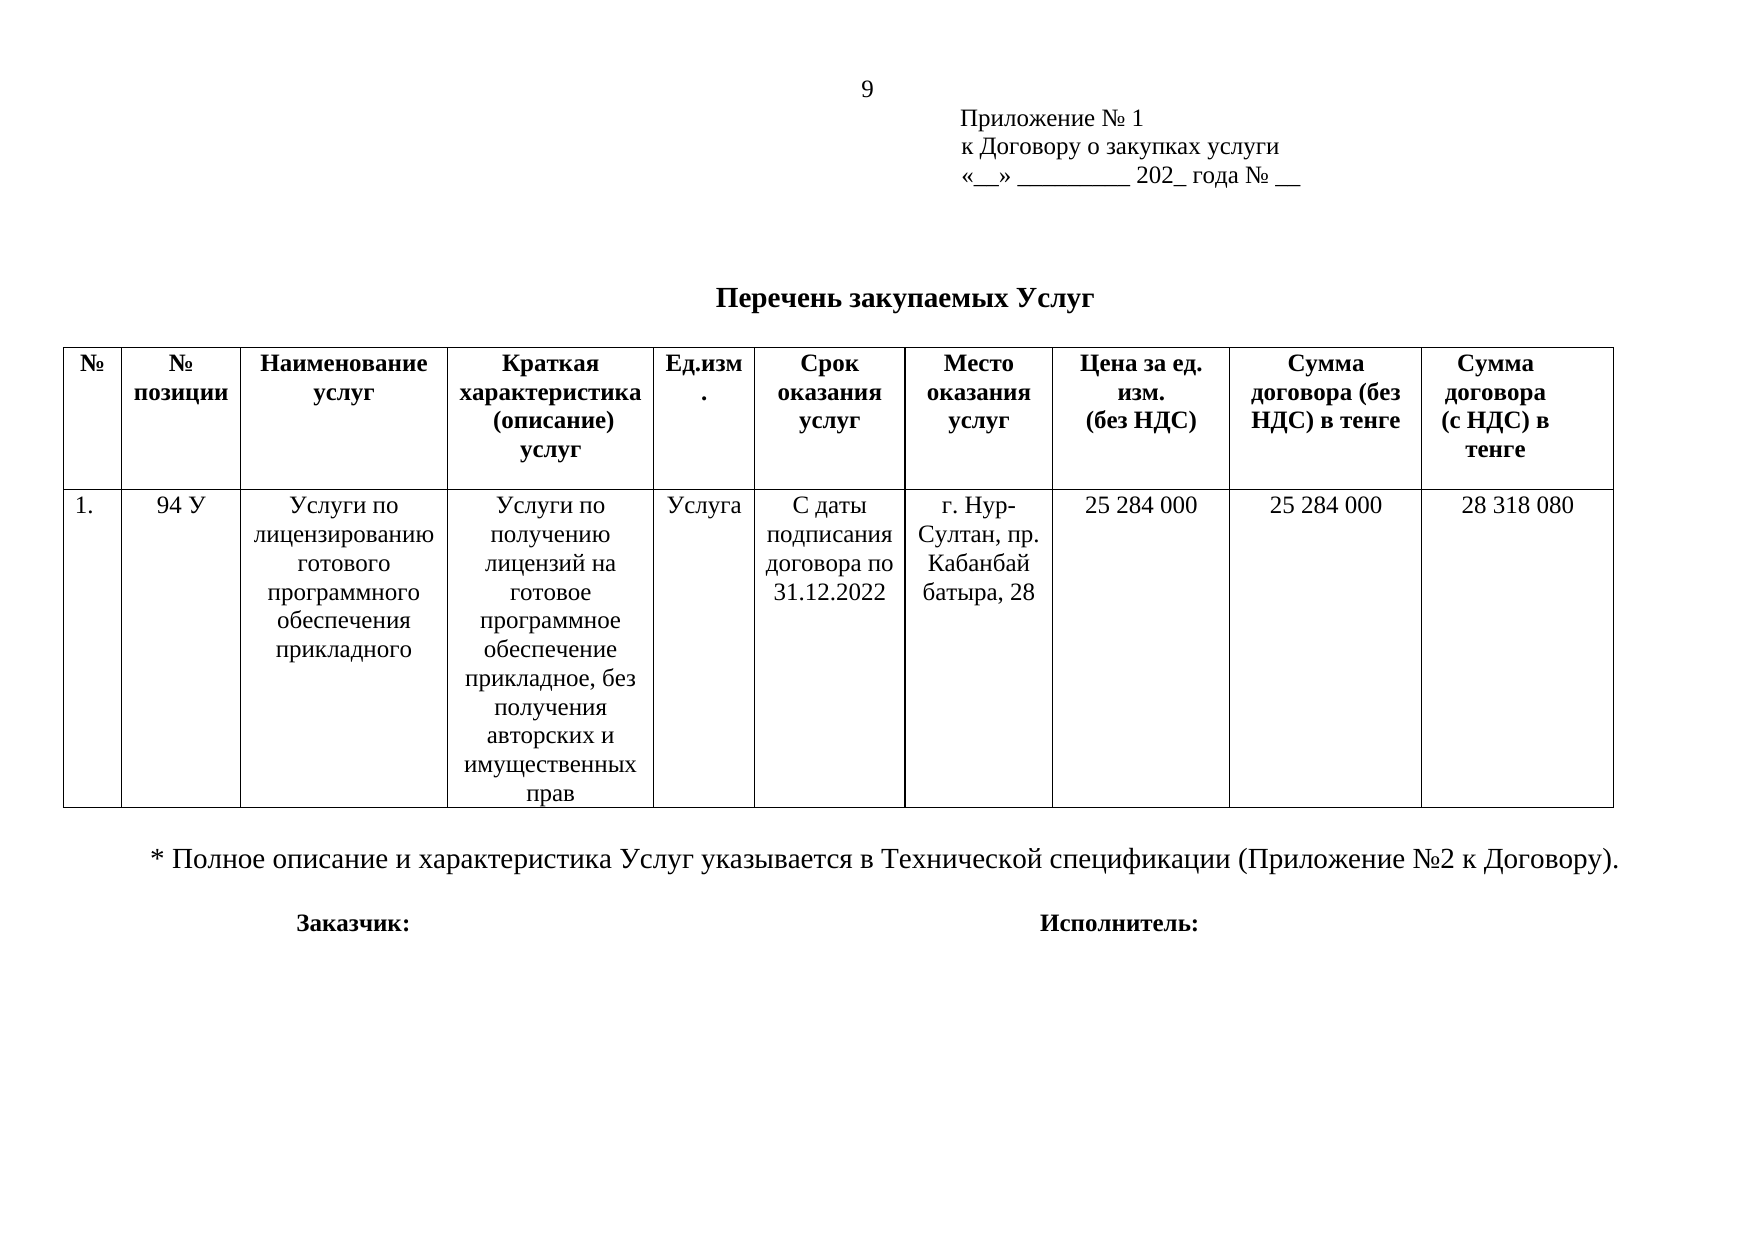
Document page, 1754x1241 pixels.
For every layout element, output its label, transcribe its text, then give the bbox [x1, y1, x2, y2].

table_header Ед.изм. [654, 348, 754, 489]
table_cell 25 284 000 [1230, 490, 1421, 807]
text Перечень закупаемых Услуг [75, 280, 1660, 313]
table_cell г. Нур-Султан, пр. Кабанбай батыра, 28 [906, 490, 1052, 807]
table_header Место оказания услуг [906, 348, 1052, 489]
table_cell С даты подписания договора по 31.12.2022 [755, 490, 904, 807]
table_header Срок оказания услуг [755, 348, 904, 489]
table_header Наименование услуг [241, 348, 447, 489]
table_cell 25 284 000 [1053, 490, 1229, 807]
table_cell Услуги по лицензированию готового программного обеспечения прикладного [241, 490, 447, 807]
text к Договору о закупках услуги [75, 131, 1660, 160]
table_cell Услуги по получению лицензий на готовое программное обеспечение прикладное, без получения авторских и имущественных прав [448, 490, 653, 807]
table_cell 94 У [122, 490, 240, 807]
text * Полное описание и характеристика Услуг указывается в Технической спецификации (Приложение №2 к Договору). [75, 841, 1660, 875]
table_cell [64, 490, 121, 807]
table_header Краткая характеристика (описание) услуг [448, 348, 653, 489]
text Заказчик: Исполнитель: [149, 908, 1660, 937]
text «__» _________ 202_ года № __ [75, 160, 1660, 189]
table_header № позиции [122, 348, 240, 489]
table_header Сумма договора (без НДС) в тенге [1230, 348, 1421, 489]
table_header № [64, 348, 121, 489]
table_cell 28 318 080 [1422, 490, 1613, 807]
text Приложение № 1 [75, 103, 1660, 131]
table_header Цена за ед. изм. (без НДС) [1053, 348, 1229, 489]
table_cell Услуга [654, 490, 754, 807]
table_header Сумма договора (с НДС) в тенге [1422, 348, 1613, 489]
